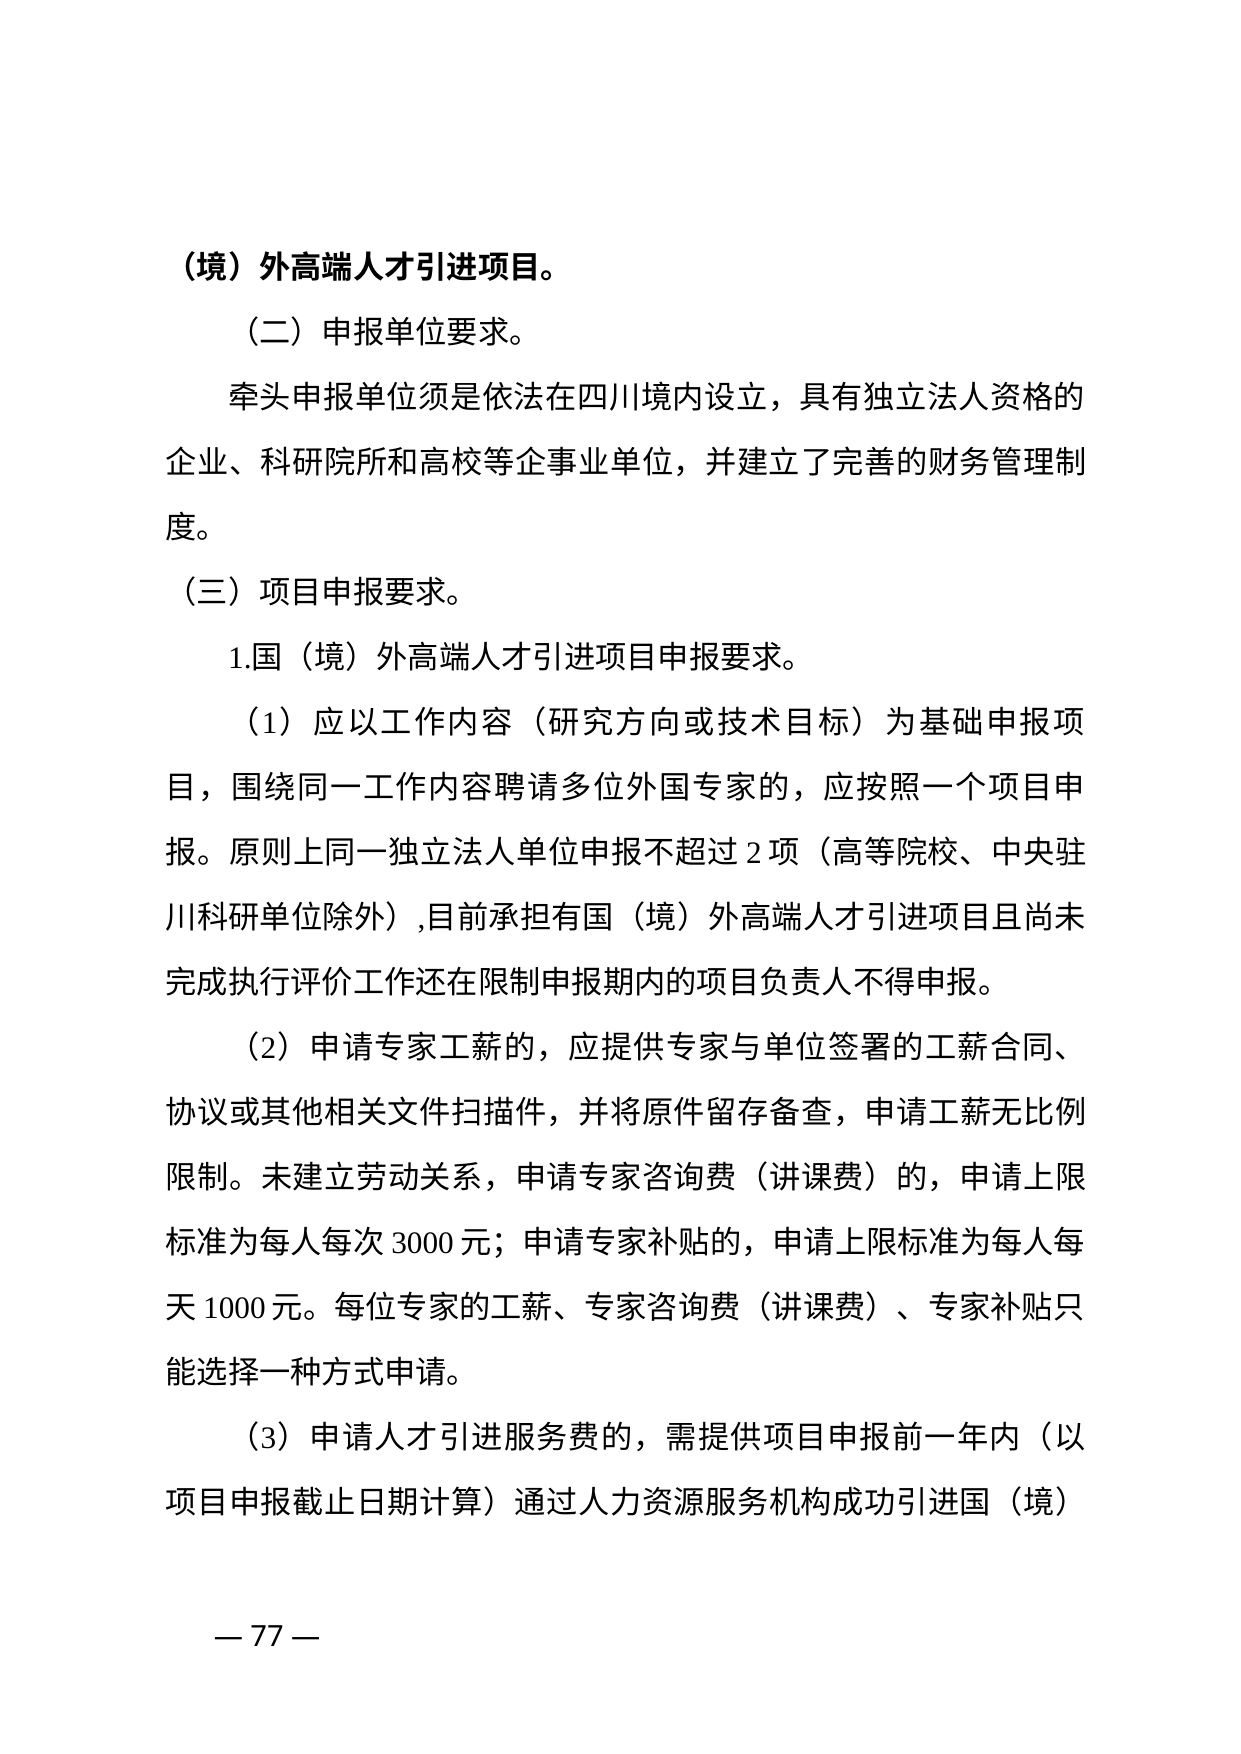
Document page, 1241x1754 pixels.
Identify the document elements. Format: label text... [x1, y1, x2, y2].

text （2）申请专家工薪的，应提供专家与单位签署的工薪合同、协议或其他相关文件扫描件，并将原件留存备查，申请工薪无比例限制。未建立劳动关系，申请专家咨询费（讲课费）的，申请上限标准为每人每次3000元；申请专家补贴的，申请上限标准为每人每天1000元。每位专家的工薪、专家咨询费（讲课费）、专家补贴只能选择一种方式申请。 [165, 1013, 1087, 1403]
list 申报单位要求。 [165, 298, 1087, 363]
text 1.国（境）外高端人才引进项目申报要求。 [165, 623, 1087, 688]
text （1）应以工作内容（研究方向或技术目标）为基础申报项目，围绕同一工作内容聘请多位外国专家的，应按照一个项目申报。原则上同一独立法人单位申报不超过2项（高等院校、中央驻川科研单位除外）,目前承担有国（境）外高端人才引进项目且尚未完成执行评价工作还在限制申报期内的项目负责人不得申报。 [165, 688, 1087, 1013]
list （三）项目申报要求。 [165, 558, 1087, 623]
list 牵头申报单位须是依法在四川境内设立，具有独立法人资格的企业、科研院所和高校等企事业单位，并建立了完善的财务管理制度。 [165, 363, 1087, 558]
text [165, 1403, 1087, 1533]
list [165, 233, 1087, 298]
